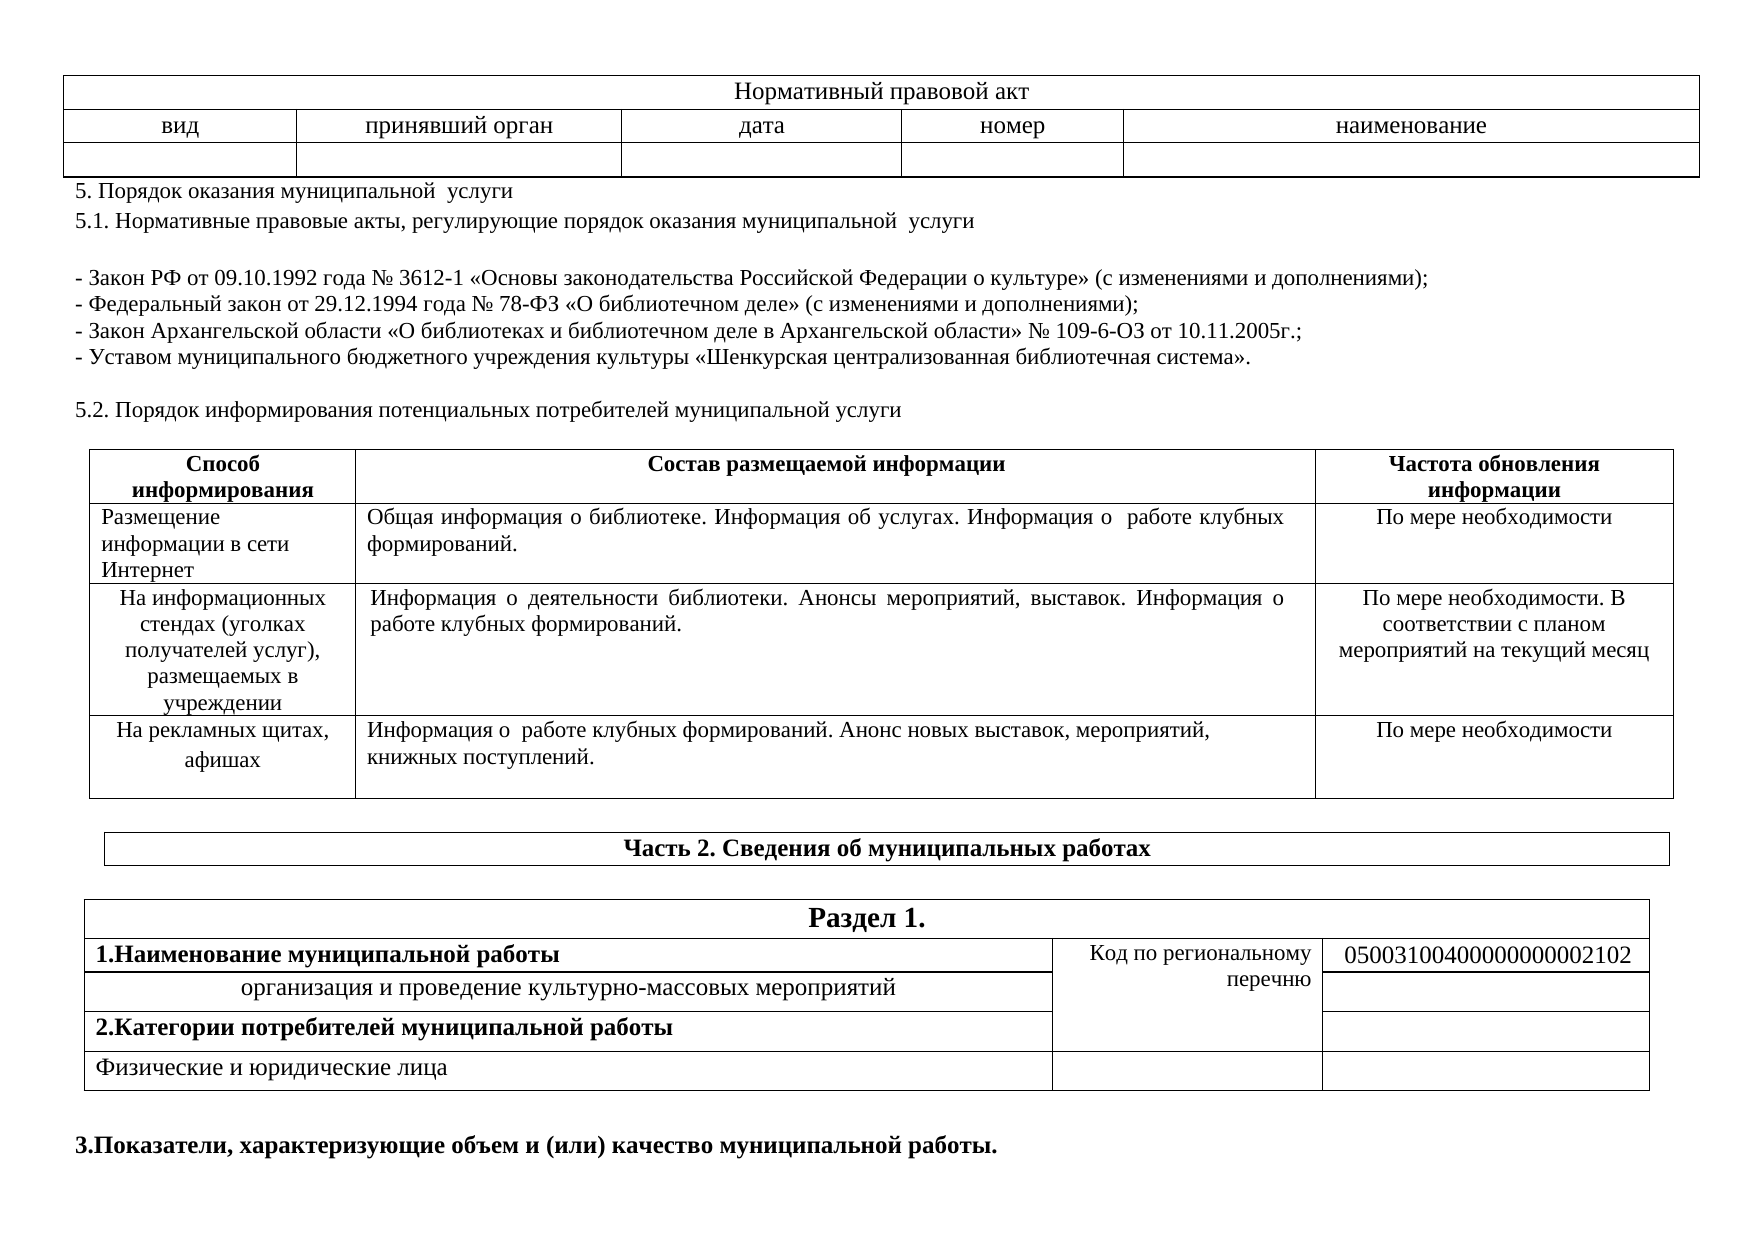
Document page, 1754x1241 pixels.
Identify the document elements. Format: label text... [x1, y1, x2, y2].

table_cell Общая информация о библиотеке. Информация об услугах. Информация о работе клубных формирований. [356, 504, 1315, 582]
table_cell 2.Категории потребителей муниципальной работы [85, 1012, 1052, 1051]
table_cell Физические и юридические лица [85, 1052, 1052, 1090]
table_header Способ информирования [90, 450, 355, 502]
table_header Часть 2. Сведения об муниципальных работах [105, 833, 1669, 865]
text - Закон РФ от 09.10.1992 года № 3612-1 «Основы законодательства Российской Федерации о культуре» (с изменениями и дополнениями); - Федеральный закон от 29.12.1994 года № 78-ФЗ «О библиотечном деле» (с изменениями и дополнениями); - Закон Архангельской области «О библиотеках и библиотечном деле в Архангельской области» № 109-6-ОЗ от 10.11.2005г.; [75, 238, 1679, 343]
table_cell По мере необходимости. В соответствии с планом мероприятий на текущий месяц [1316, 584, 1673, 715]
table_cell По мере необходимости [1316, 504, 1673, 582]
table_cell [622, 143, 901, 176]
table_cell 1.Наименование муниципальной работы [85, 939, 1052, 971]
table_cell [1323, 939, 1649, 971]
text 5.1. Нормативные правовые акты, регулирующие порядок оказания муниципальной услуги [75, 208, 1679, 234]
table_cell принявший орган [297, 110, 621, 142]
table_cell [1124, 143, 1699, 176]
table_cell наименование [1124, 110, 1699, 142]
table_header Частота обновления информации [1316, 450, 1673, 502]
text - Уставом муниципального бюджетного учреждения культуры «Шенкурская централизованная библиотечная система». [75, 343, 1679, 369]
table_cell На рекламных щитах, афишах [90, 716, 355, 798]
table_cell [1323, 973, 1649, 1011]
table_header Раздел 1. [85, 900, 1649, 938]
table_cell На информационных стендах (уголках получателей услуг), размещаемых в учреждении [90, 584, 355, 715]
table_cell [1323, 1052, 1649, 1090]
table_cell номер [902, 110, 1123, 142]
table_header Нормативный правовой акт [64, 76, 1699, 109]
table_cell организация и проведение культурно-массовых мероприятий [85, 973, 1052, 1011]
text 5.2. Порядок информирования потенциальных потребителей муниципальной услуги [75, 396, 1679, 422]
table_cell Информация о работе клубных формирований. Анонс новых выставок, мероприятий, книжных поступлений. [356, 716, 1315, 798]
table_cell По мере необходимости [1316, 716, 1673, 798]
table_cell Размещение информации в сети Интернет [90, 504, 355, 582]
text 3.Показатели, характеризующие объем и (или) качество муниципальной работы. [75, 1130, 1679, 1158]
table_cell [902, 143, 1123, 176]
table_cell вид [64, 110, 296, 142]
table_cell [1323, 1012, 1649, 1051]
table_cell Код по региональному перечню [1053, 939, 1322, 1051]
table_cell Информация о деятельности библиотеки. Анонсы мероприятий, выставок. Информация о работе клубных формирований. [356, 584, 1315, 715]
text 5. Порядок оказания муниципальной услуги [75, 178, 1679, 204]
table_header Состав размещаемой информации [356, 450, 1315, 502]
table_cell дата [622, 110, 901, 142]
table_cell [1053, 1052, 1322, 1090]
table_cell [297, 143, 621, 176]
table_cell [64, 143, 296, 176]
